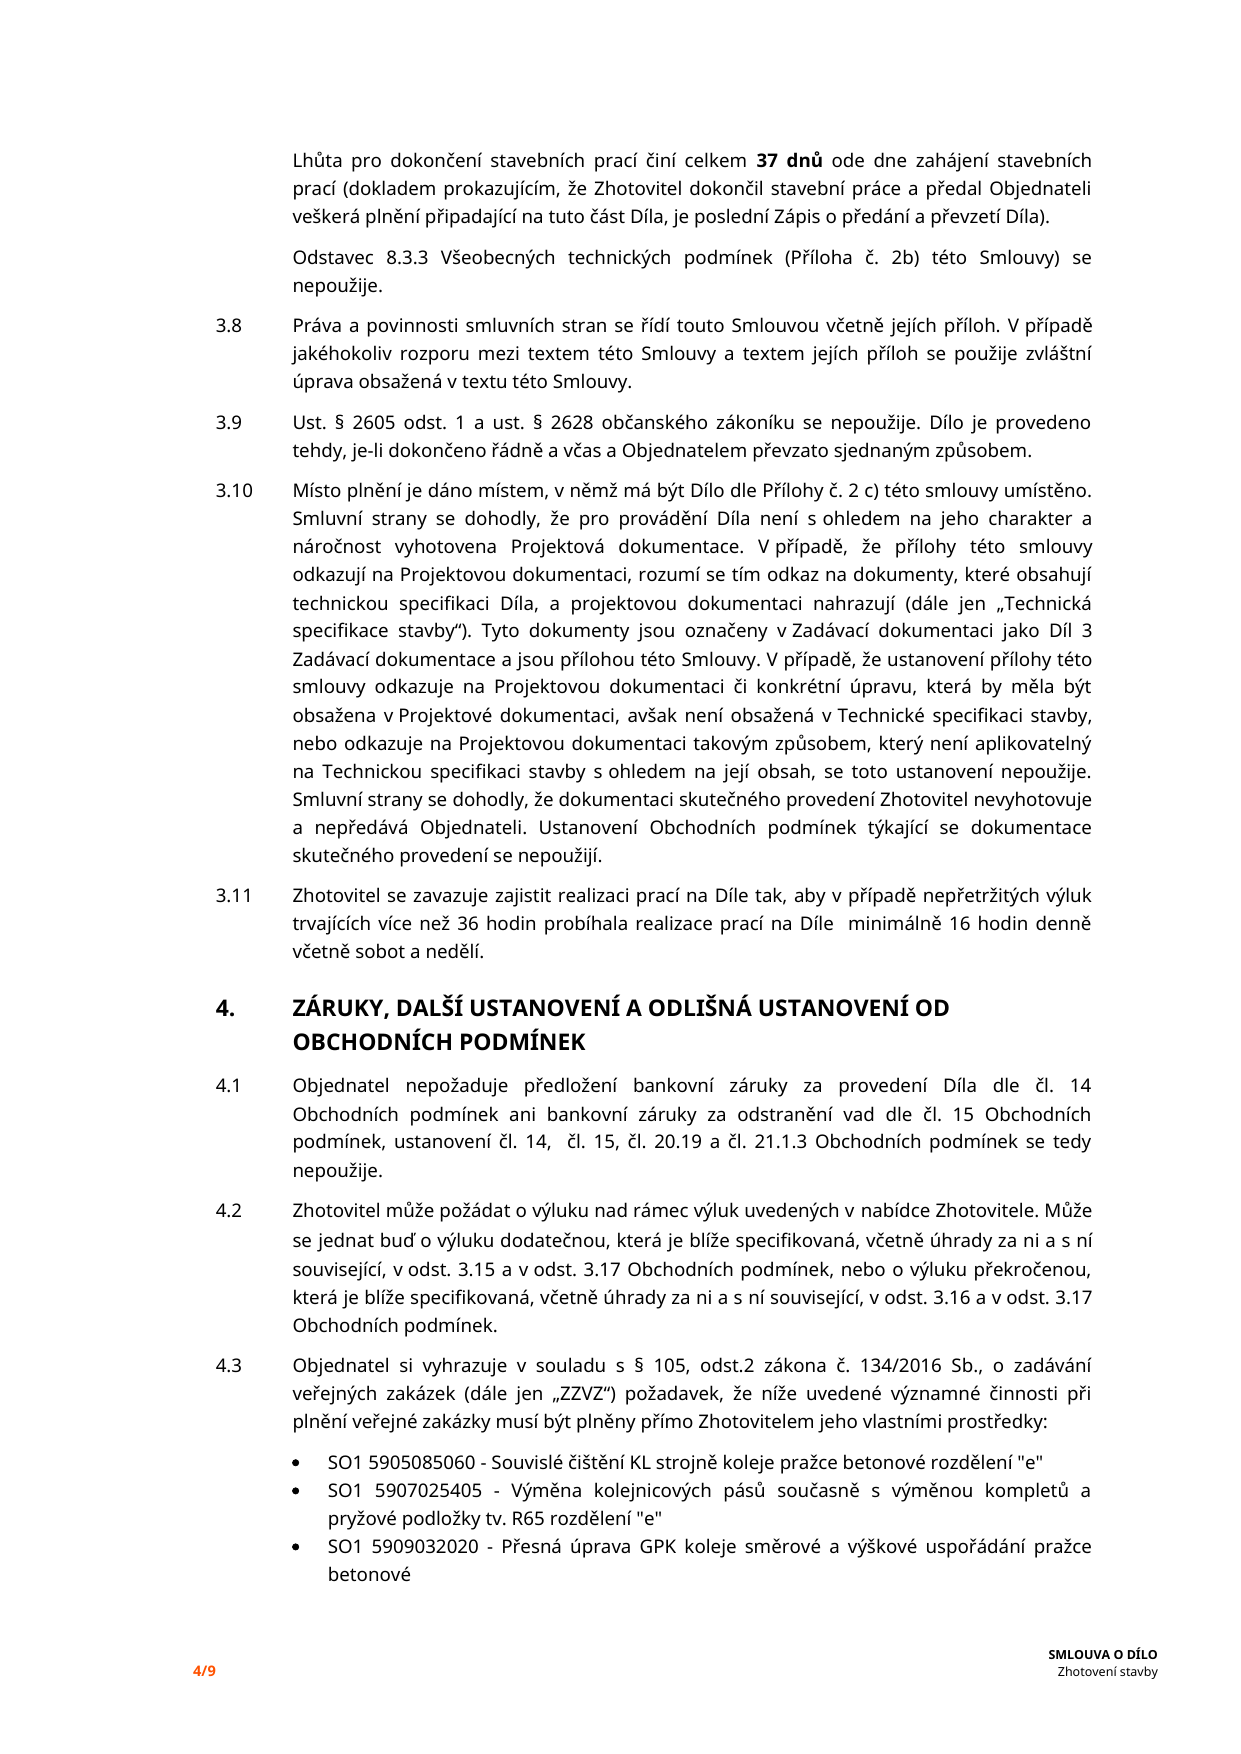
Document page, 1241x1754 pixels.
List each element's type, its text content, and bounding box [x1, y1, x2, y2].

text SO1 5909032020 - Přesná úprava GPK koleje směrové a výškové uspořádání pražce betonové [292, 1533, 1093, 1587]
text Místo plnění je dáno místem, v němž má být Dílo dle Přílohy č. 2 c) této smlouvy umístěno. Smluvní strany se dohodly, že pro provádění Díla není s ohledem na jeho charakter a náročnost vyhotovena Projektová dokumentace. V případě, že přílohy této smlouvy odkazují na Projektovou dokumentaci, rozumí se tím odkaz na dokumenty, které obsahují technickou specifikaci Díla, a projektovou dokumentaci nahrazují (dále jen „Technická specifikace stavby“). Tyto dokumenty jsou označeny v Zadávací dokumentaci jako Díl 3 Zadávací dokumentace a jsou přílohou této Smlouvy. V případě, že ustanovení přílohy této smlouvy odkazuje na Projektovou dokumentaci či konkrétní úpravu, která by měla být obsažena v Projektové dokumentaci, avšak není obsažená v Technické specifikaci stavby, nebo odkazuje na Projektovou dokumentaci takovým způsobem, který není aplikovatelný na Technickou specifikaci stavby s ohledem na její obsah, se toto ustanovení nepoužije. Smluvní strany se dohodly, že dokumentaci skutečného provedení Zhotovitel nevyhotovuje a nepředává Objednateli. Ustanovení Obchodních podmínek týkající se dokumentace skutečného provedení se nepoužijí. [216, 478, 1093, 867]
text ZÁRUKY, DALŠÍ USTANOVENÍ A ODLIŠNÁ USTANOVENÍ OD OBCHODNÍCH PODMÍNEK [216, 992, 1093, 1057]
text SO1 5905085060 - Souvislé čištění KL strojně koleje pražce betonové rozdělení "e" [292, 1449, 1093, 1475]
text Lhůta pro dokončení stavebních prací činí celkem 37 dnů ode dne zahájení stavebních prací (dokladem prokazujícím, že Zhotovitel dokončil stavební práce a předal Objednateli veškerá plnění připadající na tuto část Díla, je poslední Zápis o předání a převzetí Díla). [292, 147, 1093, 229]
text Objednatel nepožaduje předložení bankovní záruky za provedení Díla dle čl. 14 Obchodních podmínek ani bankovní záruky za odstranění vad dle čl. 15 Obchodních podmínek, ustanovení čl. 14, čl. 15, čl. 20.19 a čl. 21.1.3 Obchodních podmínek se tedy nepoužije. [216, 1073, 1093, 1182]
text Ust. § 2605 odst. 1 a ust. § 2628 občanského zákoníku se nepoužije. Dílo je provedeno tehdy, je-li dokončeno řádně a včas a Objednatelem převzato sjednaným způsobem. [216, 409, 1093, 463]
text Práva a povinnosti smluvních stran se řídí touto Smlouvou včetně jejích příloh. V případě jakéhokoliv rozporu mezi textem této Smlouvy a textem jejích příloh se použije zvláštní úprava obsažená v textu této Smlouvy. [216, 313, 1093, 394]
text Zhotovitel může požádat o výluku nad rámec výluk uvedených v nabídce Zhotovitele. Může se jednat buď o výluku dodatečnou, která je blíže specifikovaná, včetně úhrady za ni a s ní související, v odst. 3.15 a v odst. 3.17 Obchodních podmínek, nebo o výluku překročenou, která je blíže specifikovaná, včetně úhrady za ni a s ní související, v odst. 3.16 a v odst. 3.17 Obchodních podmínek. [216, 1197, 1093, 1338]
text Zhotovitel se zavazuje zajistit realizaci prací na Díle tak, aby v případě nepřetržitých výluk trvajících více než 36 hodin probíhala realizace prací na Díle minimálně 16 hodin denně včetně sobot a nedělí. [216, 882, 1093, 964]
text Odstavec 8.3.3 Všeobecných technických podmínek (Příloha č. 2b) této Smlouvy) se nepoužije. [292, 244, 1093, 298]
text Objednatel si vyhrazuje v souladu s § 105, odst.2 zákona č. 134/2016 Sb., o zadávání veřejných zakázek (dále jen „ZZVZ“) požadavek, že níže uvedené významné činnosti při plnění veřejné zakázky musí být plněny přímo Zhotovitelem jeho vlastními prostředky: [216, 1353, 1093, 1434]
text SO1 5907025405 - Výměna kolejnicových pásů současně s výměnou kompletů a pryžové podložky tv. R65 rozdělení "e" [292, 1477, 1093, 1531]
